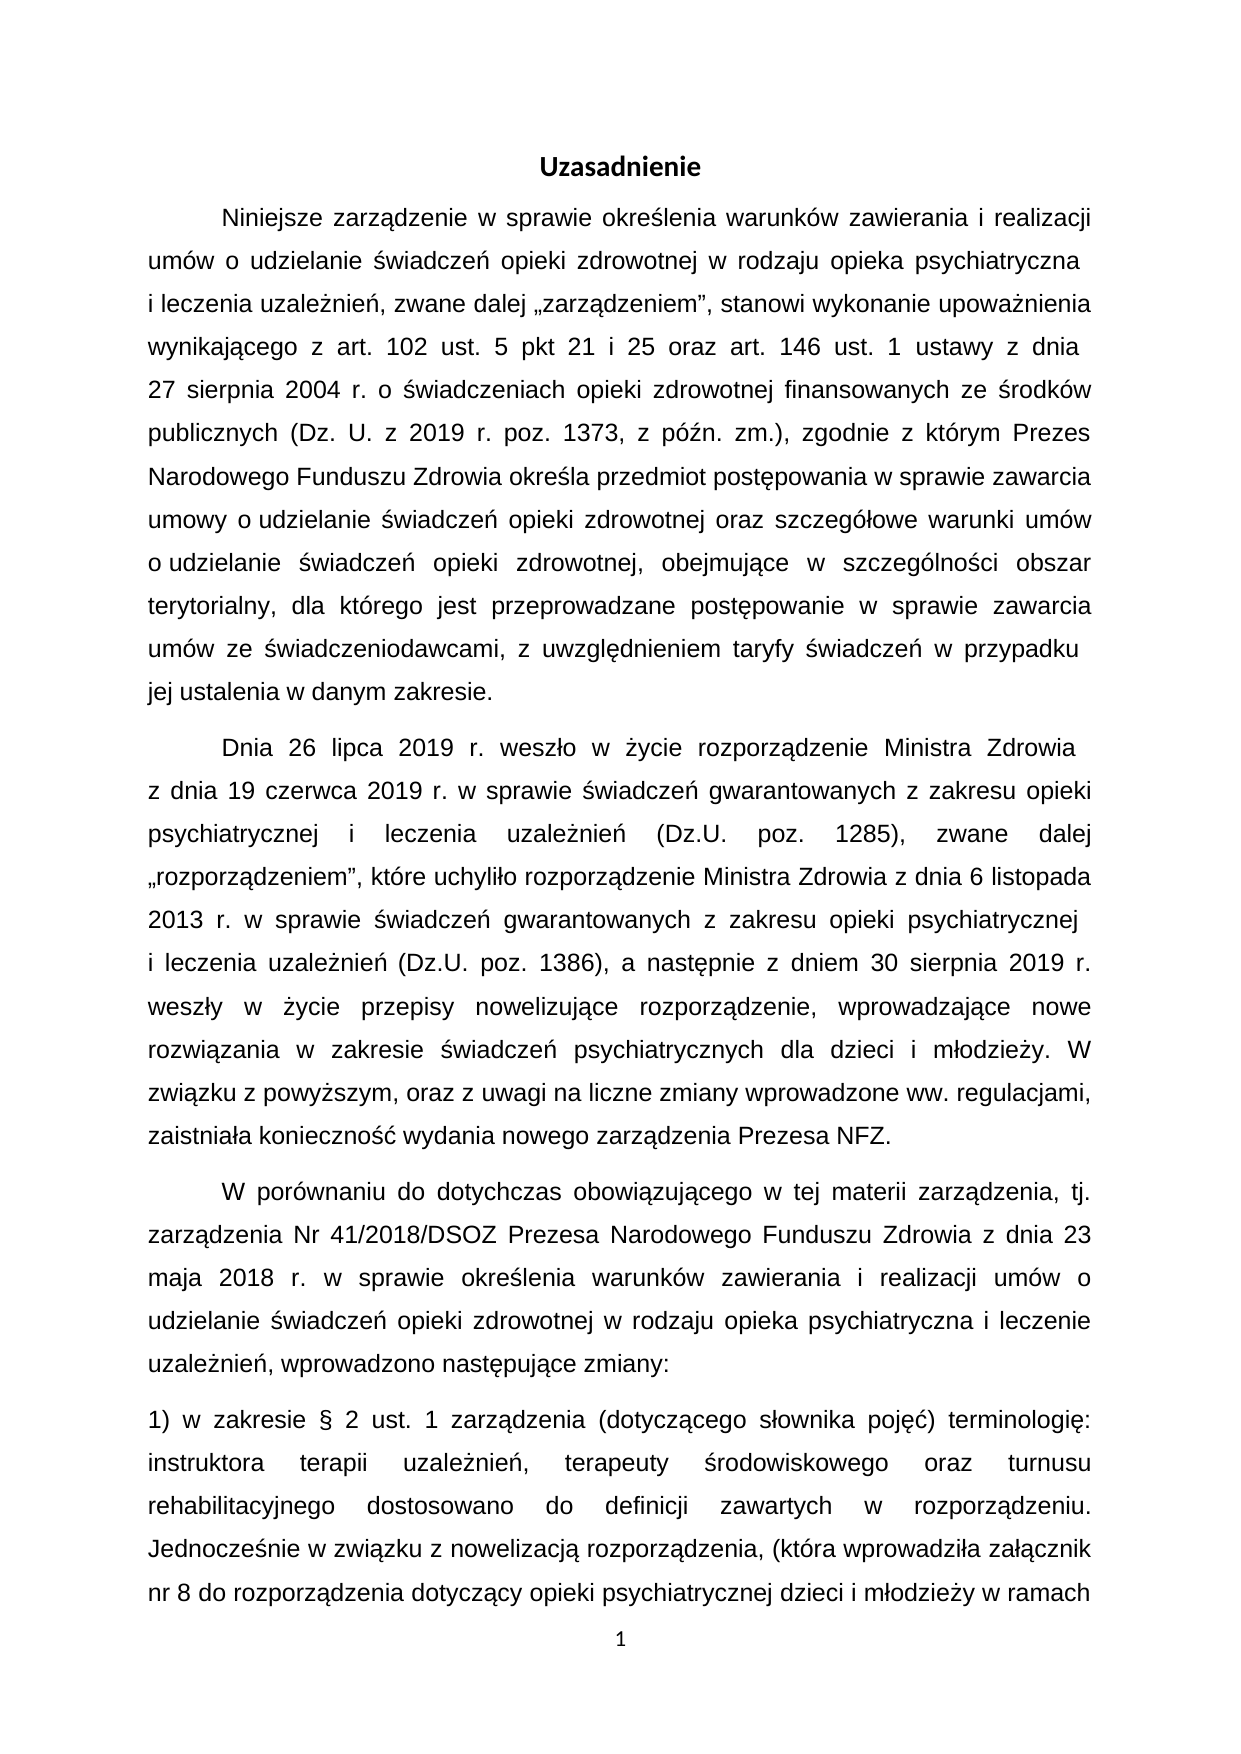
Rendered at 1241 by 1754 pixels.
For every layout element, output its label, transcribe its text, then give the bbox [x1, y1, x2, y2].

text Niniejsze zarządzenie w sprawie określenia warunków zawierania i realizacji umów o udzielanie świadczeń opieki zdrowotnej w rodzaju opieka psychiatryczna i leczenia uzależnień, zwane dalej „zarządzeniem”, stanowi wykonanie upoważnienia wynikającego z art. 102 ust. 5 pkt 21 i 25 oraz art. 146 ust. 1 ustawy z dnia 27 sierpnia 2004 r. o świadczeniach opieki zdrowotnej finansowanych ze środków publicznych (Dz. U. z 2019 r. poz. 1373, z późn. zm.), zgodnie z którym Prezes Narodowego Funduszu Zdrowia określa przedmiot postępowania w sprawie zawarcia umowy o udzielanie świadczeń opieki zdrowotnej oraz szczegółowe warunki umów o udzielanie świadczeń opieki zdrowotnej, obejmujące w szczególności obszar terytorialny, dla którego jest przeprowadzane postępowanie w sprawie zawarcia umów ze świadczeniodawcami, z uwzględnieniem taryfy świadczeń w przypadku jej ustalenia w danym zakresie. [148, 203, 1093, 706]
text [148, 1405, 1093, 1606]
text Uzasadnienie [148, 148, 1093, 183]
text W porównaniu do dotychczas obowiązującego w tej materii zarządzenia, tj. zarządzenia Nr 41/2018/DSOZ Prezesa Narodowego Funduszu Zdrowia z dnia 23 maja 2018 r. w sprawie określenia warunków zawierania i realizacji umów o udzielanie świadczeń opieki zdrowotnej w rodzaju opieka psychiatryczna i leczenie uzależnień, wprowadzono następujące zmiany: [148, 1177, 1093, 1378]
text Dnia 26 lipca 2019 r. weszło w życie rozporządzenie Ministra Zdrowia z dnia 19 czerwca 2019 r. w sprawie świadczeń gwarantowanych z zakresu opieki psychiatrycznej i leczenia uzależnień (Dz.U. poz. 1285), zwane dalej „rozporządzeniem”, które uchyliło rozporządzenie Ministra Zdrowia z dnia 6 listopada 2013 r. w sprawie świadczeń gwarantowanych z zakresu opieki psychiatrycznej i leczenia uzależnień (Dz.U. poz. 1386), a następnie z dniem 30 sierpnia 2019 r. weszły w życie przepisy nowelizujące rozporządzenie, wprowadzające nowe rozwiązania w zakresie świadczeń psychiatrycznych dla dzieci i młodzieży. W związku z powyższym, oraz z uwagi na liczne zmiany wprowadzone ww. regulacjami, zaistniała konieczność wydania nowego zarządzenia Prezesa NFZ. [148, 733, 1093, 1150]
